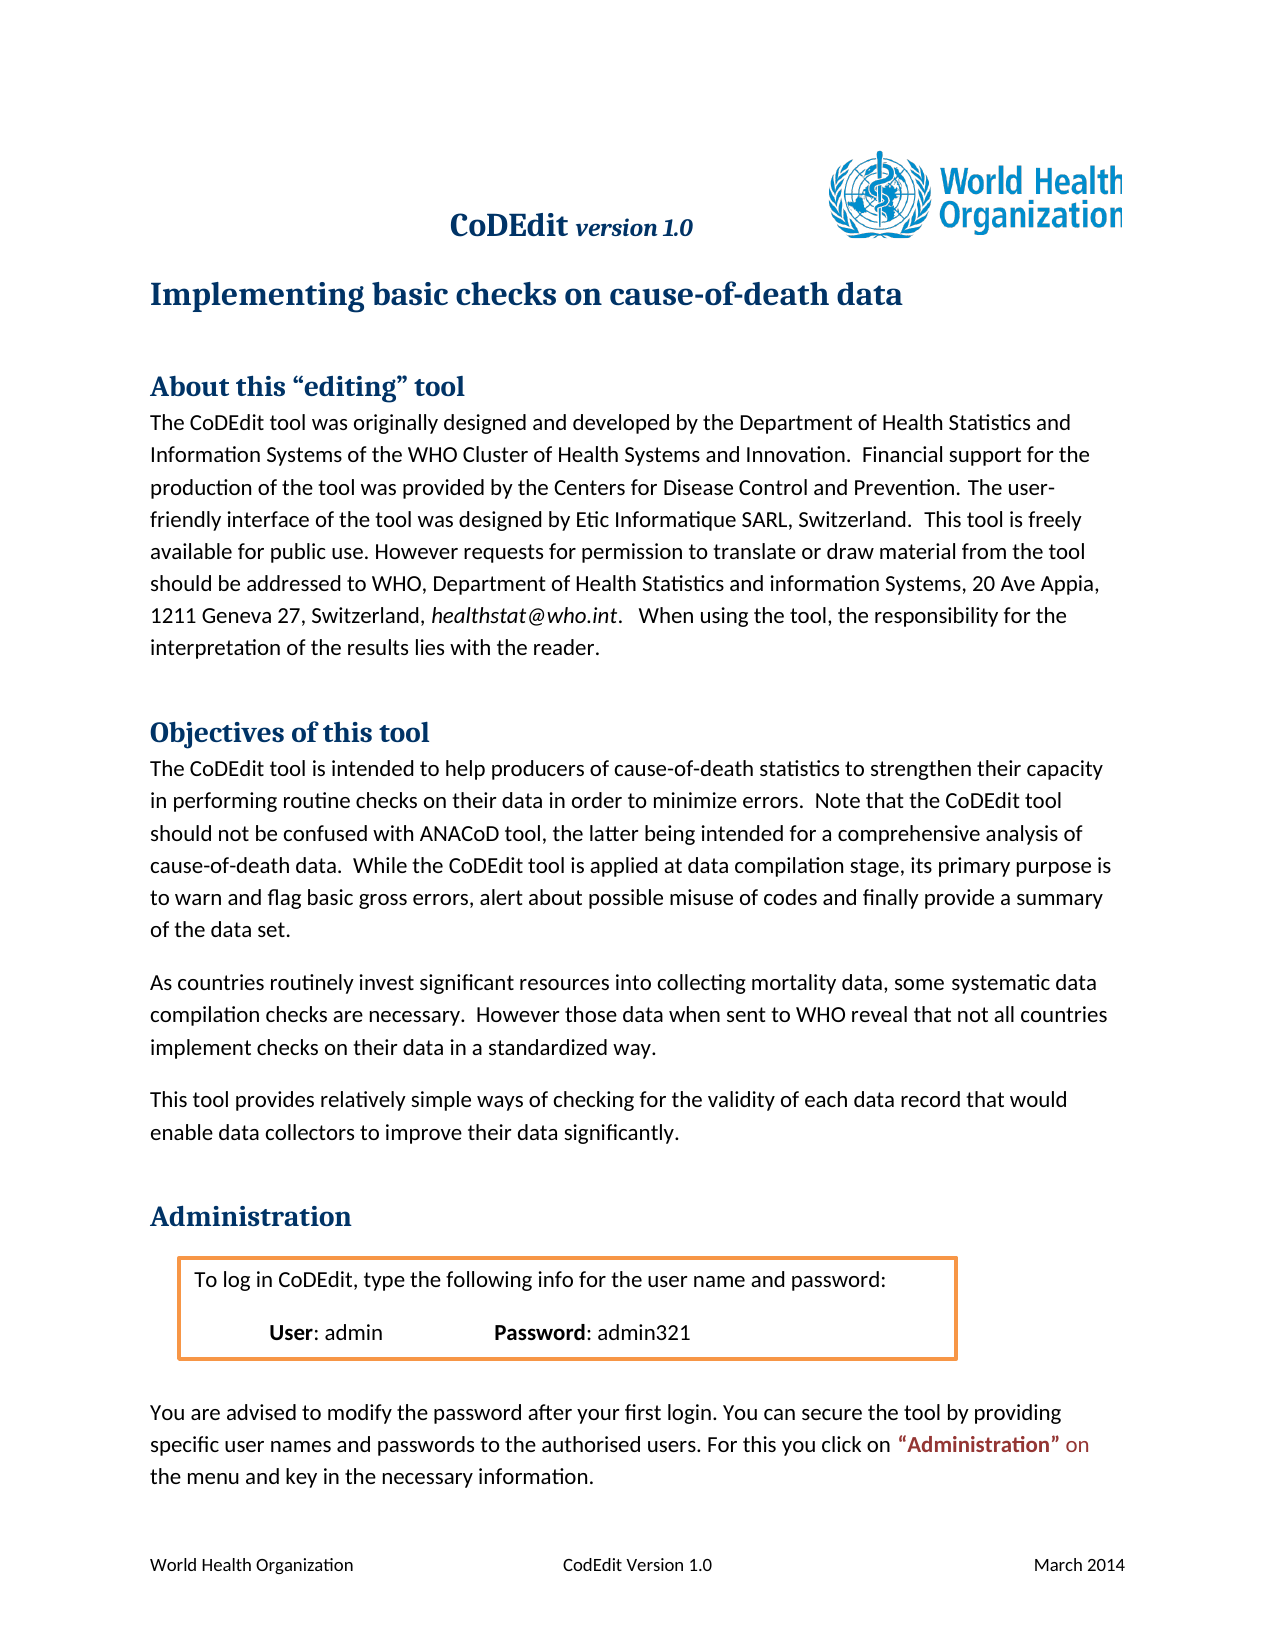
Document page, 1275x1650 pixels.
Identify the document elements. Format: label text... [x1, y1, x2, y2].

text The CoDEdit tool is intended to help producers of cause-of-death statistics to strengthen their capacity in performing routine checks on their data in order to minimize errors. Note that the CoDEdit tool should not be confused with ANACoD tool, the latter being intended for a comprehensive analysis of cause-of-death data. While the CoDEdit tool is applied at data compilation stage, its primary purpose is to warn and flag basic gross errors, alert about possible misuse of codes and finally provide a summary of the data set. [150, 754, 1125, 943]
picture [866, 169, 877, 183]
subtitle CoDEdit version 1.0 [375, 207, 1125, 245]
text As countries routinely invest significant resources into collecting mortality data, some systematic data compilation checks are necessary. However those data when sent to WHO reveal that not all countries implement checks on their data in a standardized way. [150, 968, 1125, 1061]
picture [882, 182, 890, 187]
subtitle Objectives of this tool [150, 716, 1125, 749]
subtitle About this “editing” tool [150, 370, 1125, 403]
picture [828, 150, 1122, 238]
text This tool provides relatively simple ways of checking for the validity of each data record that would enable data collectors to improve their data significantly. [150, 1086, 1125, 1146]
subtitle Administration [150, 1200, 1125, 1233]
text The CoDEdit tool was originally designed and developed by the Department of Health Statistics and Information Systems of the WHO Cluster of Health Systems and Innovation. Financial support for the production of the tool was provided by the Centers for Disease Control and Prevention. The user-friendly interface of the tool was designed by Etic Informatique SARL, Switzerland. This tool is freely available for public use. However requests for permission to translate or draw material from the tool should be addressed to WHO, Department of Health Statistics and information Systems, 20 Ave Appia, 1211 Geneva 27, Switzerland, healthstat@who.int. When using the tool, the responsibility for the interpretation of the results lies with the reader. [150, 408, 1125, 662]
subtitle Implementing basic checks on cause-of-death data [150, 276, 1125, 314]
picture [979, 212, 985, 223]
text You are advised to modify the password after your first login. You can secure the tool by providing specific user names and passwords to the authorised users. For this you click on “Administration” on the menu and key in the necessary information. [150, 1398, 1125, 1490]
picture [828, 204, 855, 238]
picture [882, 168, 888, 178]
